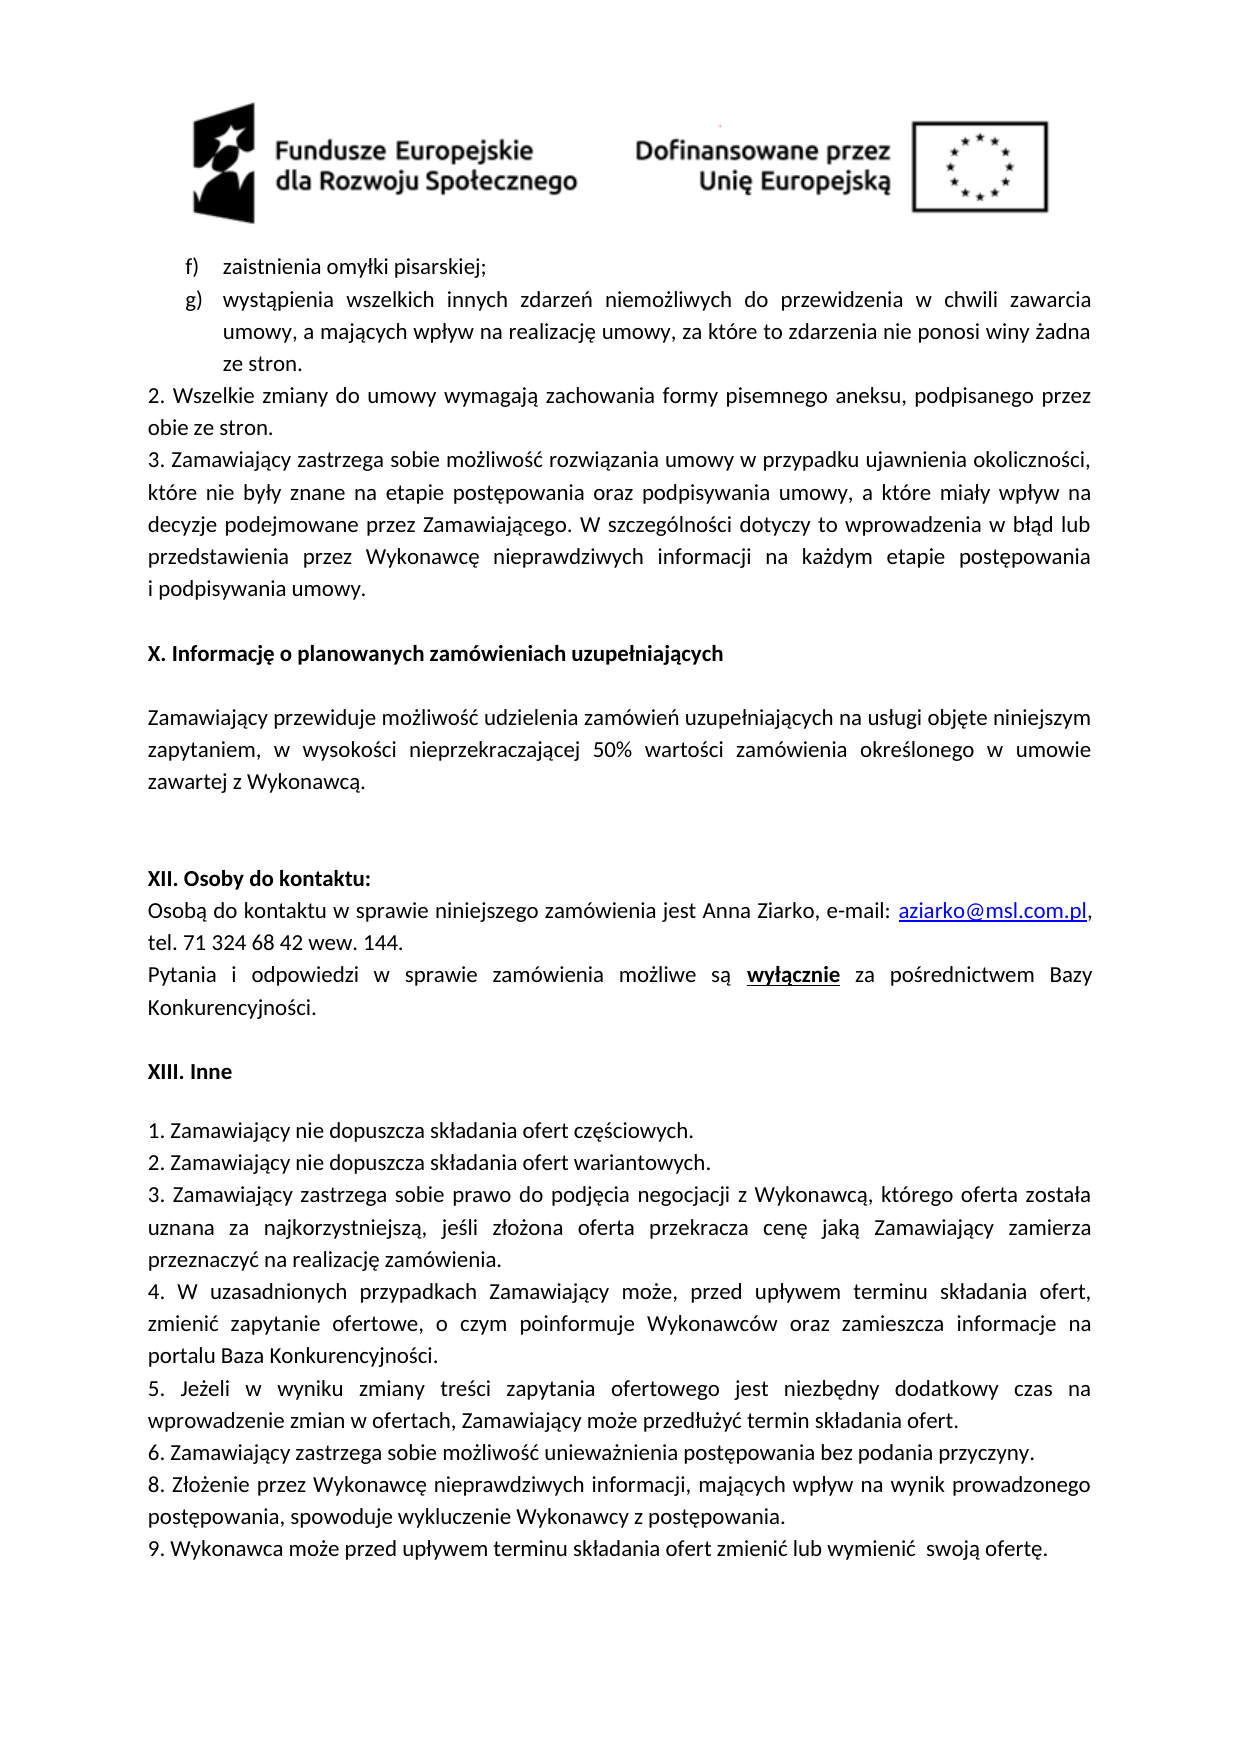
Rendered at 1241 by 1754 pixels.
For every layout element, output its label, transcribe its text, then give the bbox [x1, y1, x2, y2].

text Osobą do kontaktu w sprawie niniejszego zamówienia jest Anna Ziarko, e-mail: aziarko@msl.com.pl, tel. 71 324 68 42 wew. 144. [148, 896, 1093, 956]
text 2. Wszelkie zmiany do umowy wymagają zachowania formy pisemnego aneksu, podpisanego przez obie ze stron. [148, 381, 1093, 441]
list wystąpienia wszelkich innych zdarzeń niemożliwych do przewidzenia w chwili zawarcia umowy, a mających wpływ na realizację umowy, za które to zdarzenia nie ponosi winy żadna ze stron. [185, 285, 1093, 377]
text 4. W uzasadnionych przypadkach Zamawiający może, przed upływem terminu składania ofert, zmienić zapytanie ofertowe, o czym poinformuje Wykonawców oraz zamieszcza informacje na portalu Baza Konkurencyjności. [148, 1277, 1093, 1369]
text XIII. Inne [148, 1057, 1093, 1085]
text 9. Wykonawca może przed upływem terminu składania ofert zmienić lub wymienić swoją ofertę. [148, 1534, 1093, 1563]
text Pytania i odpowiedzi w sprawie zamówienia możliwe są wyłącznie za pośrednictwem Bazy Konkurencyjności. [148, 961, 1093, 1021]
text X. Informację o planowanych zamówieniach uzupełniających [148, 639, 1093, 667]
text 6. Zamawiający zastrzega sobie możliwość unieważnienia postępowania bez podania przyczyny. [148, 1438, 1093, 1466]
list zaistnienia omyłki pisarskiej; [185, 252, 1093, 281]
text 1. Zamawiający nie dopuszcza składania ofert częściowych. [148, 1116, 1093, 1144]
text 8. Złożenie przez Wykonawcę nieprawdziwych informacji, mających wpływ na wynik prowadzonego postępowania, spowoduje wykluczenie Wykonawcy z postępowania. [148, 1470, 1093, 1530]
text 3. Zamawiający zastrzega sobie możliwość rozwiązania umowy w przypadku ujawnienia okoliczności, które nie były znane na etapie postępowania oraz podpisywania umowy, a które miały wpływ na decyzje podejmowane przez Zamawiającego. W szczególności dotyczy to wprowadzenia w błąd lub przedstawienia przez Wykonawcę nieprawdziwych informacji na każdym etapie postępowania i podpisywania umowy. [148, 446, 1093, 602]
text 3. Zamawiający zastrzega sobie prawo do podjęcia negocjacji z Wykonawcą, którego oferta została uznana za najkorzystniejszą, jeśli złożona oferta przekracza cenę jaką Zamawiający zamierza przeznaczyć na realizację zamówienia. [148, 1181, 1093, 1273]
text XII. Osoby do kontaktu: [148, 864, 1093, 892]
text 2. Zamawiający nie dopuszcza składania ofert wariantowych. [148, 1148, 1093, 1176]
text Zamawiający przewiduje możliwość udzielenia zamówień uzupełniających na usługi objęte niniejszym zapytaniem, w wysokości nieprzekraczającej 50% wartości zamówienia określonego w umowie zawartej z Wykonawcą. [148, 703, 1093, 796]
text 5. Jeżeli w wyniku zmiany treści zapytania ofertowego jest niezbędny dodatkowy czas na wprowadzenie zmian w ofertach, Zamawiający może przedłużyć termin składania ofert. [148, 1374, 1093, 1434]
